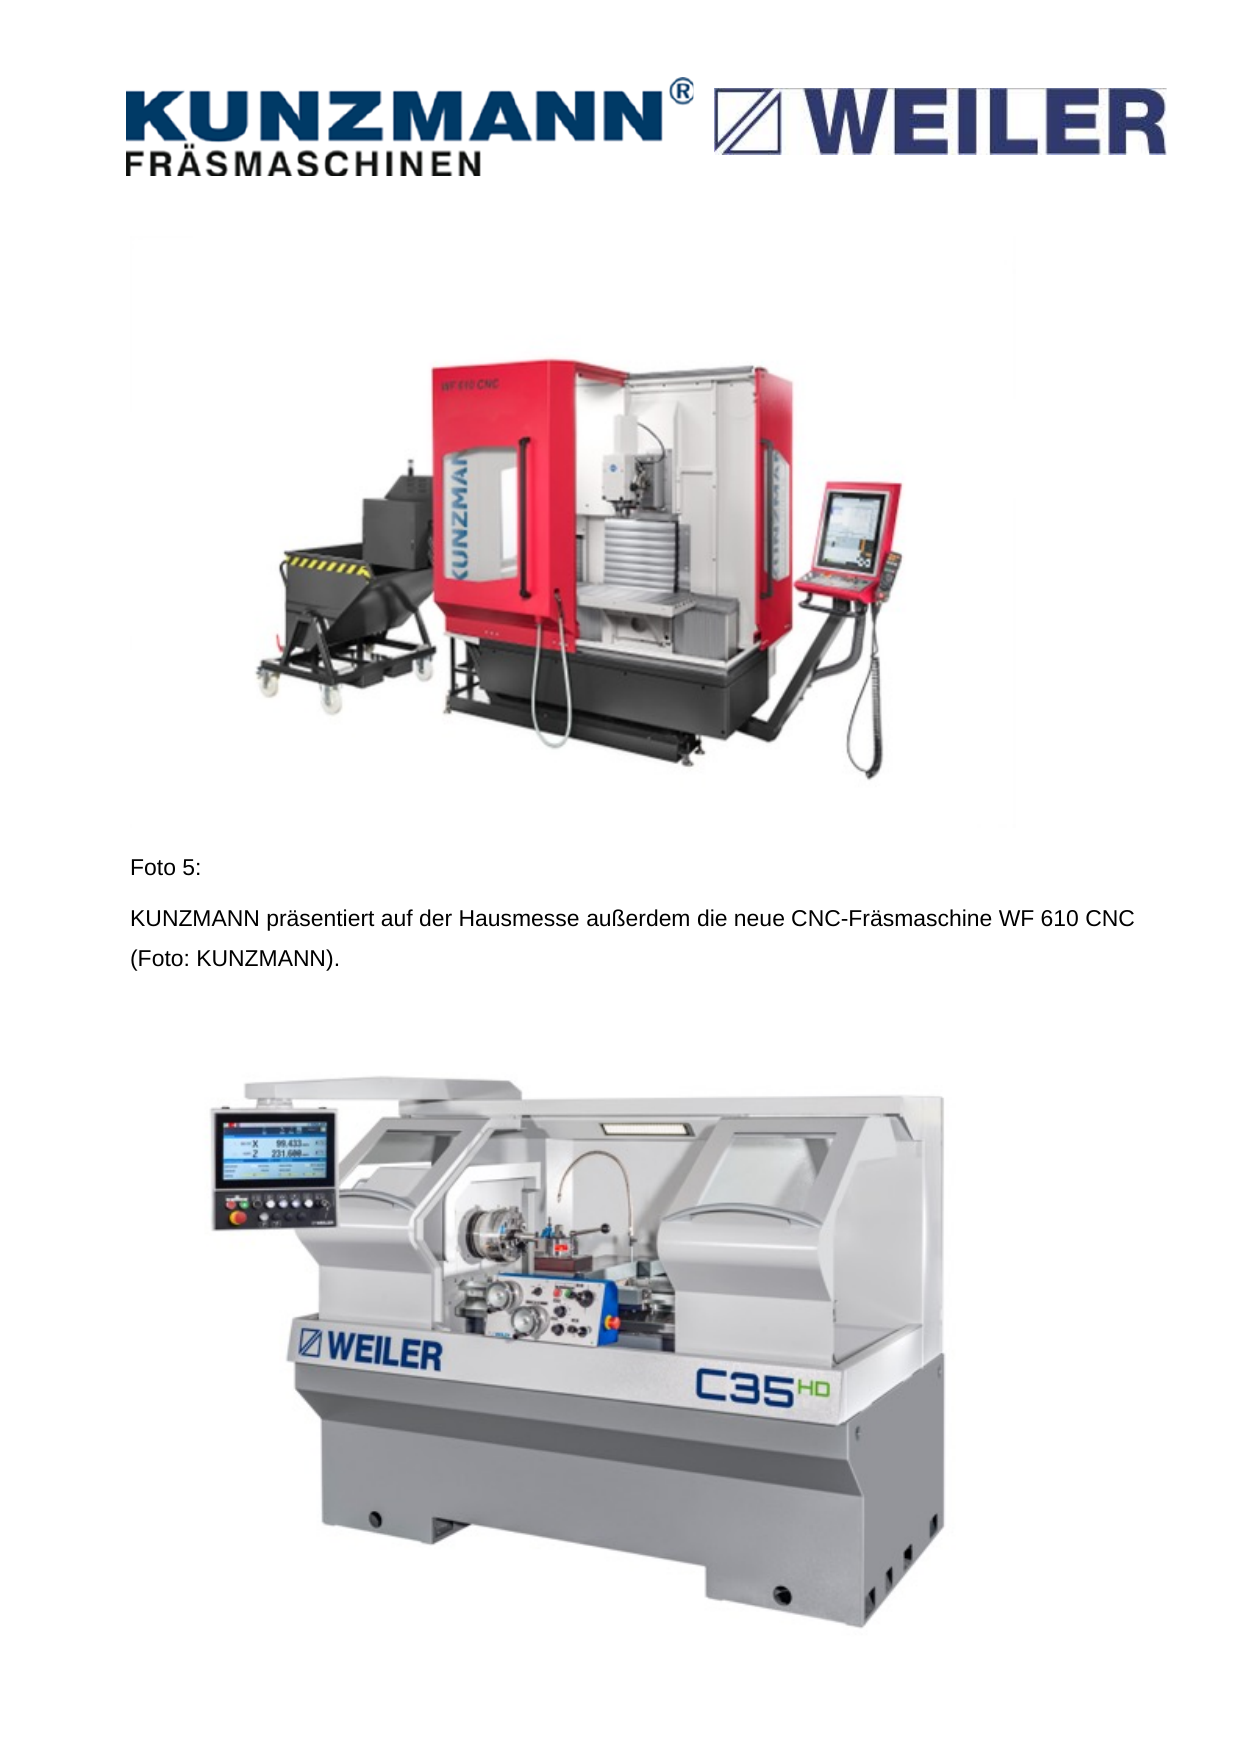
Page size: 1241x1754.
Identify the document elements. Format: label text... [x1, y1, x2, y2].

text KUNZMANN präsentiert auf der Hausmesse außerdem die neue CNC-Fräsmaschine WF 610 CNC (Foto: KUNZMANN). [130, 905, 1167, 971]
picture [714, 88, 1167, 155]
picture [130, 1048, 1016, 1640]
text Foto 5: [130, 853, 1167, 880]
picture [130, 236, 1016, 828]
picture [124, 77, 694, 175]
